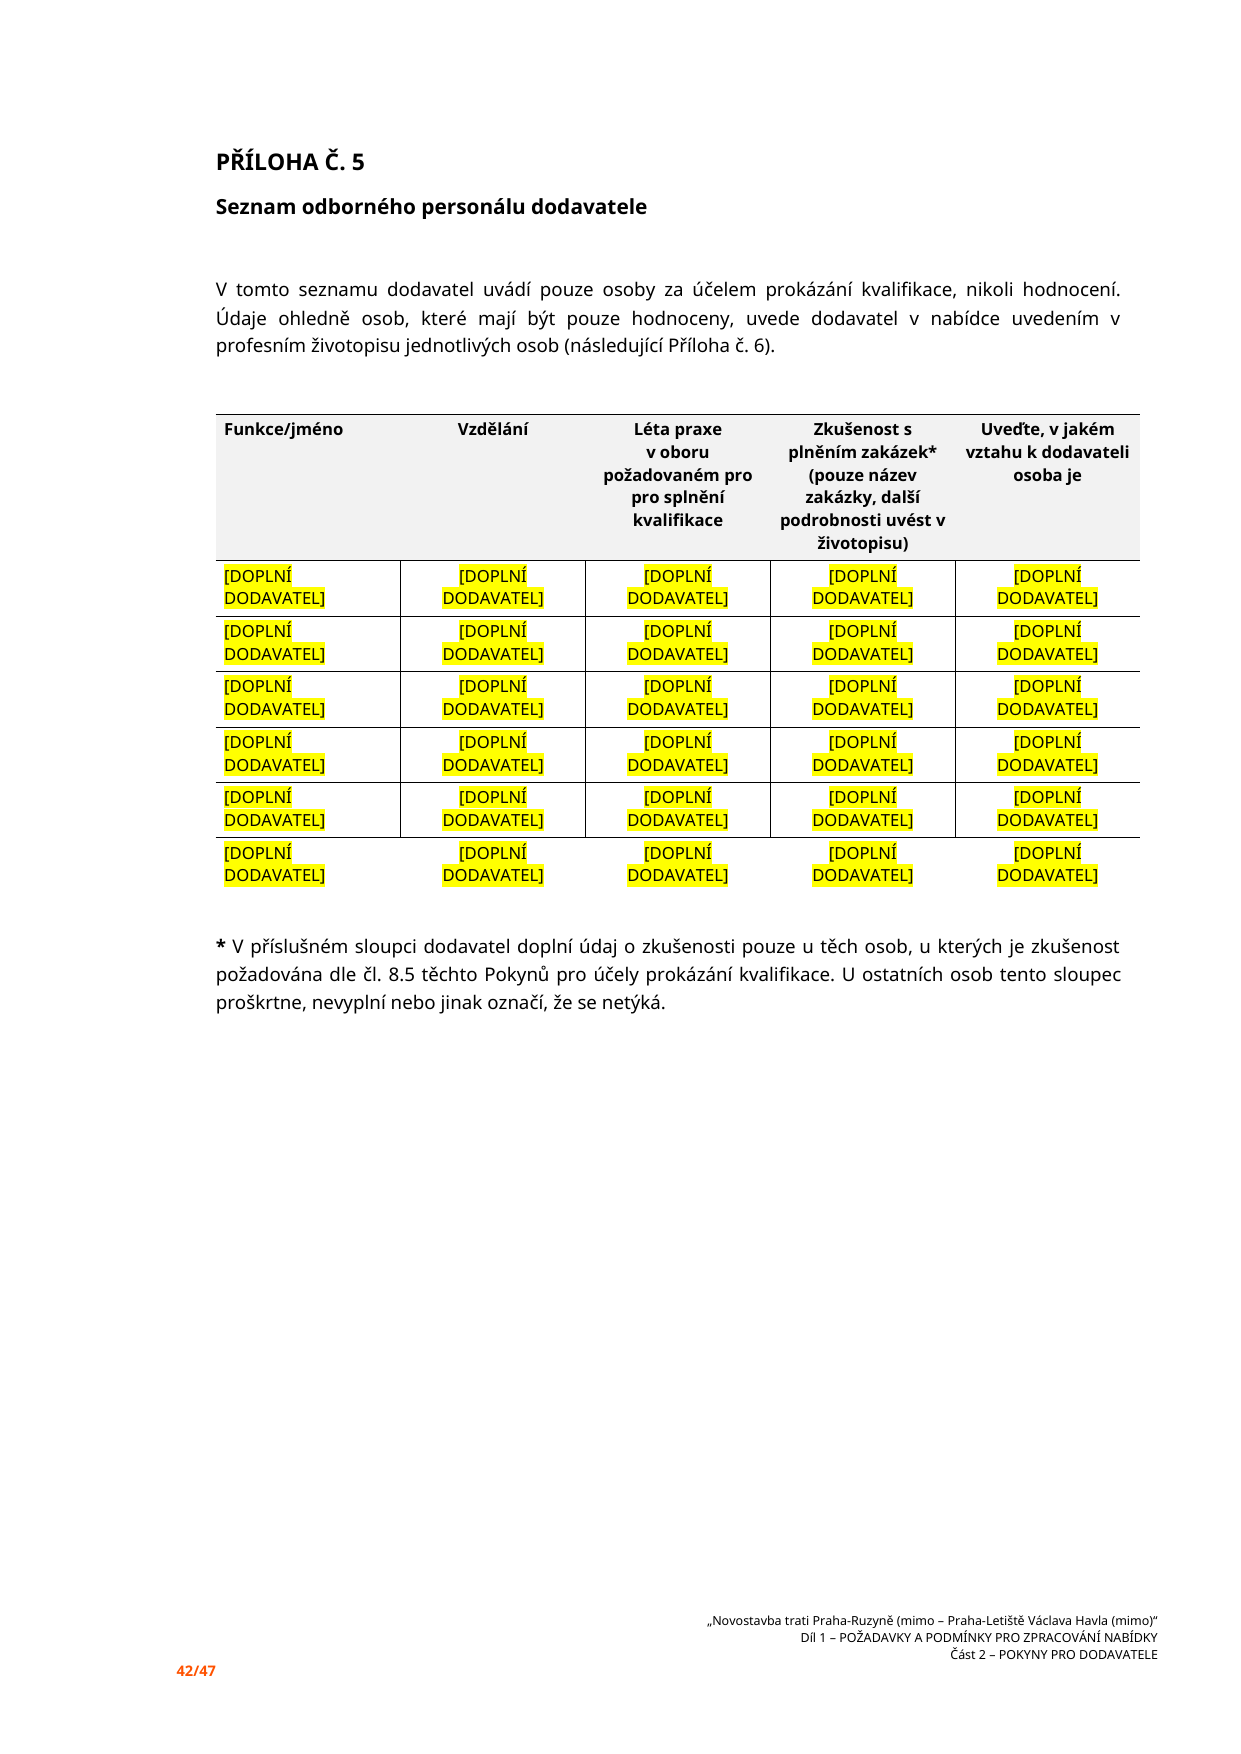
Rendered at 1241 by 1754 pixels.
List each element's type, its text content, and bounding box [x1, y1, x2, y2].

table_cell [DOPLNÍ DODAVATEL] [586, 672, 770, 726]
table_cell [DOPLNÍ DODAVATEL] [216, 672, 400, 726]
table_cell [DOPLNÍ DODAVATEL] [216, 561, 400, 616]
table_cell [DOPLNÍ DODAVATEL] [586, 783, 770, 837]
table_cell [DOPLNÍ DODAVATEL] [771, 783, 955, 837]
table_cell [DOPLNÍ DODAVATEL] [771, 672, 955, 726]
table_cell [DOPLNÍ DODAVATEL] [956, 728, 1140, 782]
table_cell [DOPLNÍ DODAVATEL] [401, 783, 585, 837]
table_cell [DOPLNÍ DODAVATEL] [770, 838, 955, 893]
table_cell [DOPLNÍ DODAVATEL] [771, 617, 955, 671]
text * V příslušném sloupci dodavatel doplní údaj o zkušenosti pouze u těch osob, u kterých je zkušenost požadována dle čl. 8.5 těchto Pokynů pro účely prokázání kvalifikace. U ostatních osob tento sloupec proškrtne, nevyplní nebo jinak označí, že se netýká. [216, 933, 1122, 1015]
table_cell [DOPLNÍ DODAVATEL] [216, 617, 400, 671]
table_header Vzdělání [400, 415, 585, 560]
table_cell [DOPLNÍ DODAVATEL] [771, 561, 955, 616]
table_cell [DOPLNÍ DODAVATEL] [216, 838, 400, 893]
table_cell [DOPLNÍ DODAVATEL] [586, 561, 770, 616]
table_cell [DOPLNÍ DODAVATEL] [216, 783, 400, 837]
table_header Léta praxe v oboru požadovaném pro pro splnění kvalifikace [585, 415, 770, 560]
text Seznam odborného personálu dodavatele [216, 192, 1122, 221]
table_cell [DOPLNÍ DODAVATEL] [401, 561, 585, 616]
table_cell [DOPLNÍ DODAVATEL] [586, 728, 770, 782]
table_cell [DOPLNÍ DODAVATEL] [956, 783, 1140, 837]
table_cell [DOPLNÍ DODAVATEL] [401, 672, 585, 726]
table_cell [DOPLNÍ DODAVATEL] [585, 838, 770, 893]
table_cell [DOPLNÍ DODAVATEL] [401, 728, 585, 782]
table_cell [DOPLNÍ DODAVATEL] [956, 672, 1140, 726]
table_cell [DOPLNÍ DODAVATEL] [771, 728, 955, 782]
table_cell [DOPLNÍ DODAVATEL] [955, 838, 1140, 893]
table_header Zkušenost s plněním zakázek* (pouze název zakázky, další podrobnosti uvést v životopisu) [770, 415, 955, 560]
table_cell [DOPLNÍ DODAVATEL] [401, 617, 585, 671]
table_cell [DOPLNÍ DODAVATEL] [400, 838, 585, 893]
table_header Funkce/jméno [216, 415, 400, 560]
table_header Uveďte, v jakém vztahu k dodavateli osoba je [955, 415, 1140, 560]
table_cell [DOPLNÍ DODAVATEL] [956, 561, 1140, 616]
table_cell [DOPLNÍ DODAVATEL] [586, 617, 770, 671]
table_cell [DOPLNÍ DODAVATEL] [956, 617, 1140, 671]
text V tomto seznamu dodavatel uvádí pouze osoby za účelem prokázání kvalifikace, nikoli hodnocení. Údaje ohledně osob, které mají být pouze hodnoceny, uvede dodavatel v nabídce uvedením v profesním životopisu jednotlivých osob (následující Příloha č. 6). [216, 277, 1122, 358]
table_cell [DOPLNÍ DODAVATEL] [216, 728, 400, 782]
text Příloha č. 5 [216, 146, 1122, 177]
